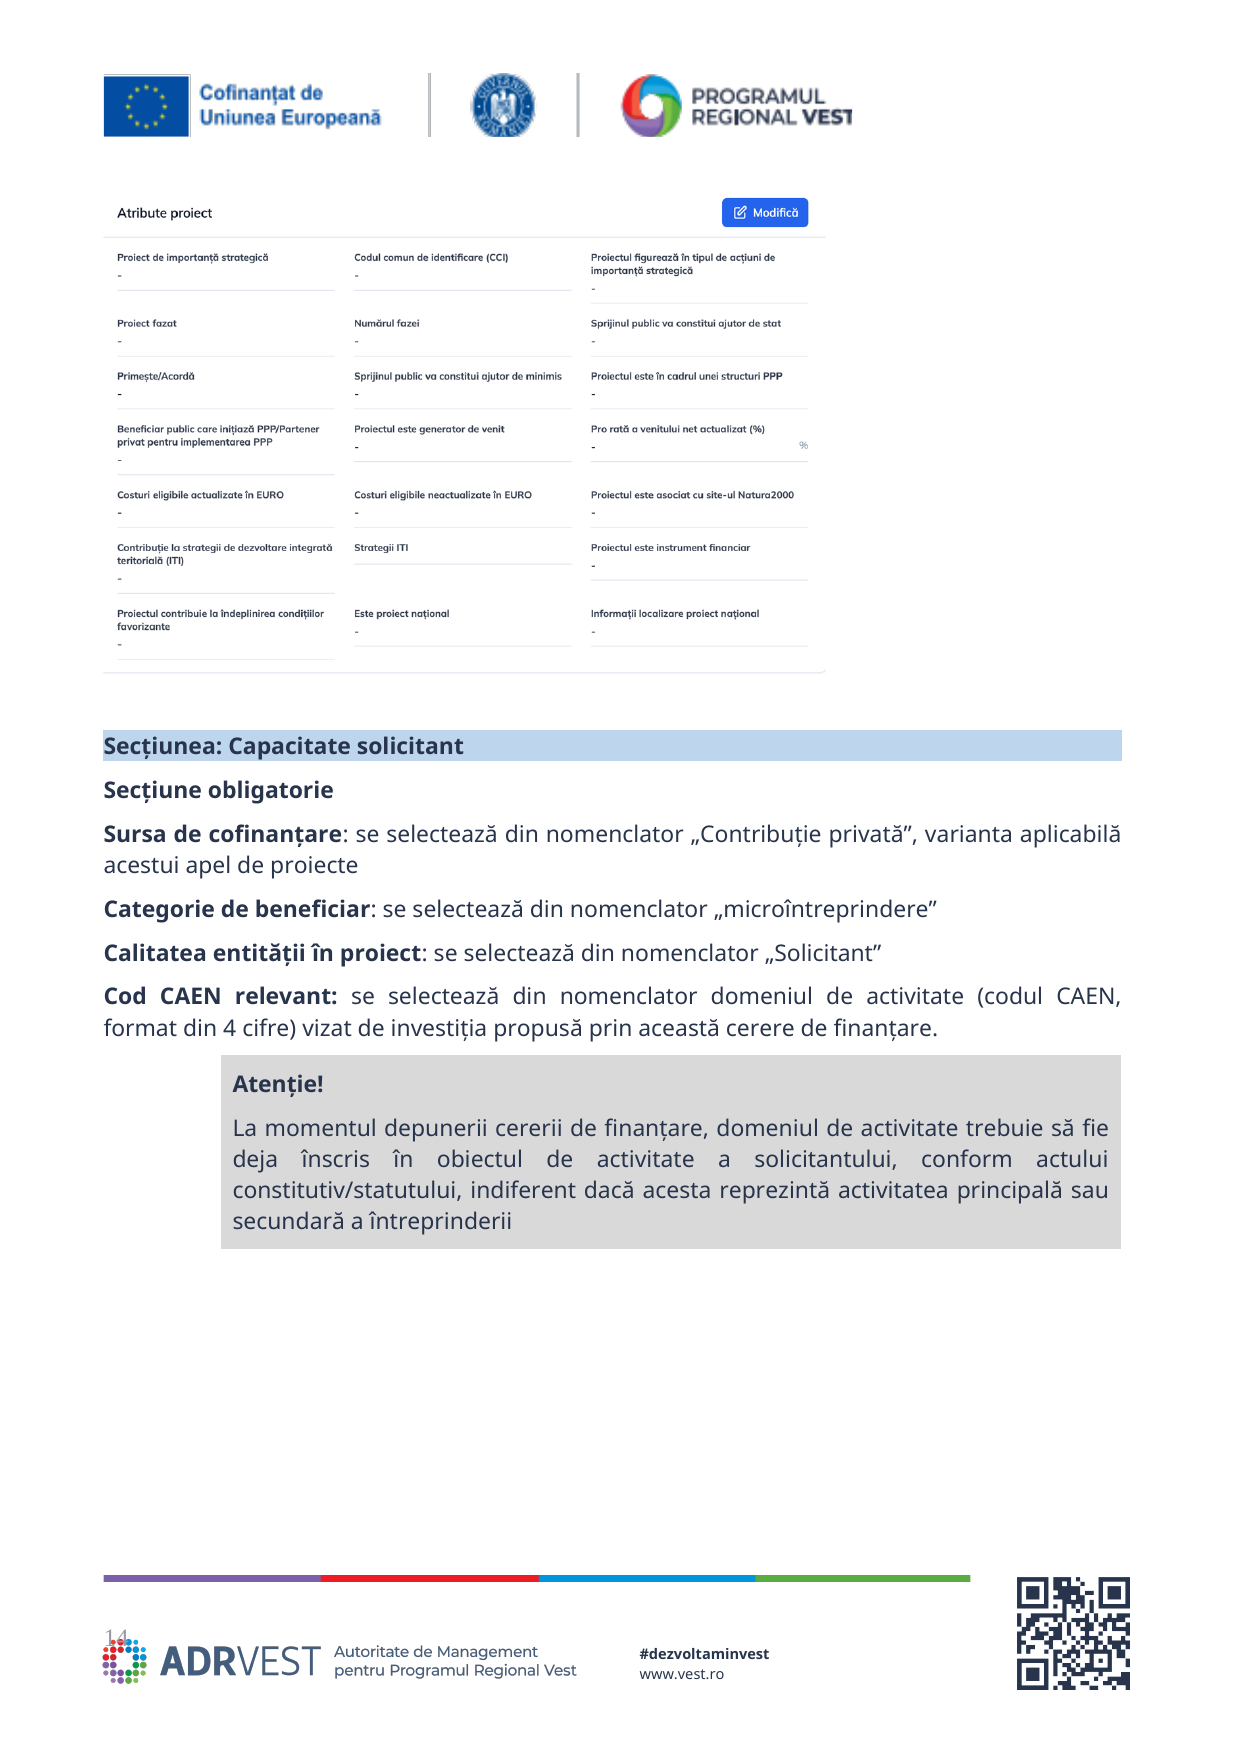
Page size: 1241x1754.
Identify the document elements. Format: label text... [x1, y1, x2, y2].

text Categorie de beneficiar: se selectează din nomenclator „microîntreprindere” [103, 893, 1122, 924]
text Sursa de cofinanțare: se selectează din nomenclator „Contribuție privată”, varianta aplicabilă acestui apel de proiecte [103, 818, 1122, 880]
text Secțiune obligatorie [103, 774, 1122, 805]
picture [1008, 1568, 1139, 1699]
table_header Atenție! La momentul depunerii cererii de finanțare, domeniul de activitate trebuie să fie deja înscris în obiectul de activitate a solicitantului, conform actului constitutiv/statutului, indiferent dacă acesta reprezintă activitatea principală sau secundară a întreprinderii [221, 1055, 1121, 1249]
picture [93, 1636, 582, 1687]
text Cod CAEN relevant: se selectează din nomenclator domeniul de activitate (codul CAEN, format din 4 cifre) vizat de investiția propusă prin această cerere de finanțare. [103, 980, 1122, 1043]
text Calitatea entității în proiect: se selectează din nomenclator „Solicitant” [103, 936, 1122, 968]
picture [103, 191, 826, 674]
text Secțiunea: Capacitate solicitant [103, 730, 1122, 761]
